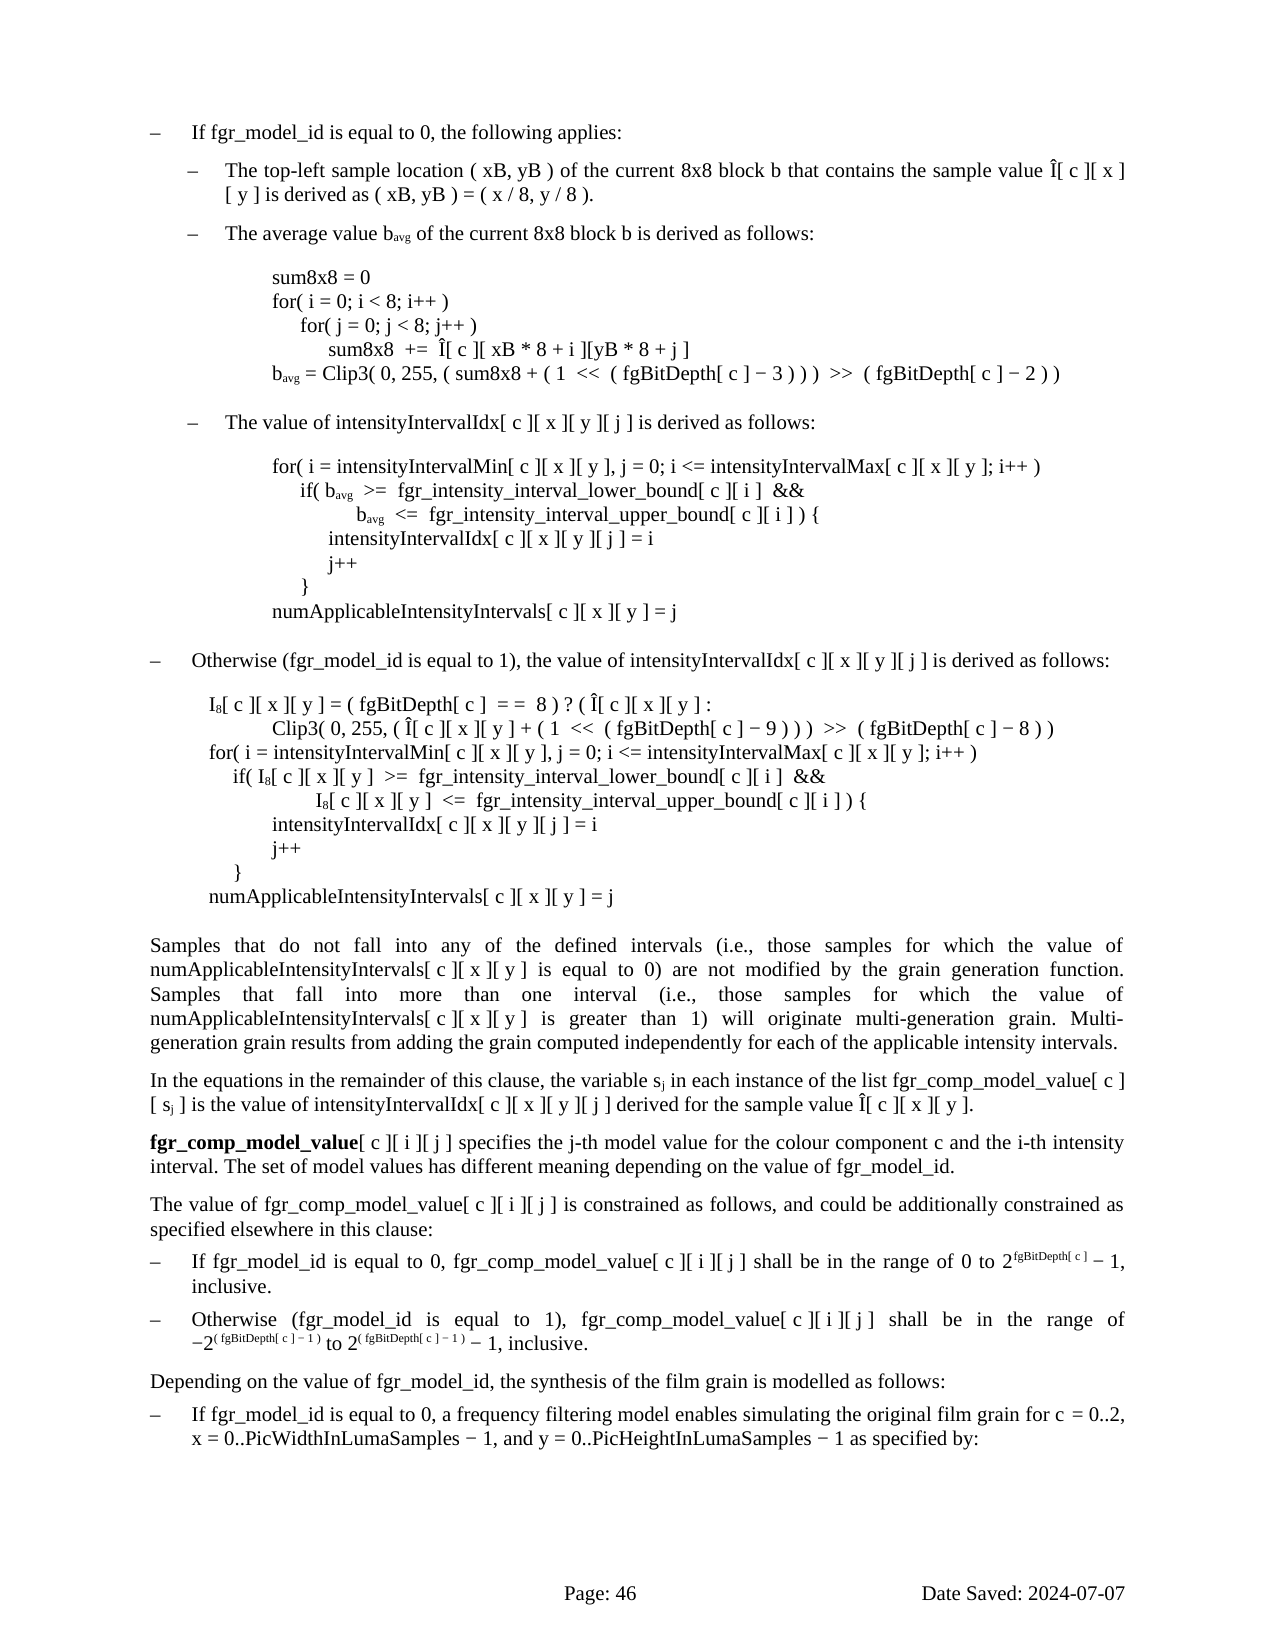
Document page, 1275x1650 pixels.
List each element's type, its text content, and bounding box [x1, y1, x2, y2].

list The top-left sample location ( xB, yB ) of the current 8x8 block b that contains the sample value Î[ c ][ x ][ y ] is derived as ( xB, yB ) = ( x / 8, y / 8 ). [187, 158, 1125, 206]
text – Otherwise (fgr_model_id is equal to 1), fgr_comp_model_value[ c ][ i ][ j ] shall be in the range of −2( fgBitDepth[ c ] − 1 ) to 2( fgBitDepth[ c ] − 1 ) − 1, inclusive. [150, 1307, 1125, 1355]
text Depending on the value of fgr_model_id, the synthesis of the film grain is modelled as follows: [150, 1369, 1125, 1393]
list The value of intensityIntervalIdx[ c ][ x ][ y ][ j ] is derived as follows: [187, 410, 1125, 434]
text In the equations in the remainder of this clause, the variable sj in each instance of the list fgr_comp_model_value[ c ][ sj ] is the value of intensityIntervalIdx[ c ][ x ][ y ][ j ] derived for the sample value Î[ c ][ x ][ y ]. [150, 1068, 1125, 1116]
text Samples that do not fall into any of the defined intervals (i.e., those samples for which the value of numApplicableIntensityIntervals[ c ][ x ][ y ] is equal to 0) are not modified by the grain generation function. Samples that fall into more than one interval (i.e., those samples for which the value of numApplicableIntensityIntervals[ c ][ x ][ y ] is greater than 1) will originate multi-generation grain. Multi-generation grain results from adding the grain computed independently for each of the applicable intensity intervals. [150, 933, 1125, 1054]
text – Otherwise (fgr_model_id is equal to 1), the value of intensityIntervalIdx[ c ][ x ][ y ][ j ] is derived as follows: [150, 648, 1125, 672]
text The value of fgr_comp_model_value[ c ][ i ][ j ] is constrained as follows, and could be additionally constrained as specified elsewhere in this clause: [150, 1192, 1125, 1241]
text – If fgr_model_id is equal to 0, fgr_comp_model_value[ c ][ i ][ j ] shall be in the range of 0 to 2fgBitDepth[ c ] − 1, inclusive. [150, 1249, 1125, 1298]
list The average value bavg of the current 8x8 block b is derived as follows: [187, 221, 1125, 244]
text fgr_comp_model_value[ c ][ i ][ j ] specifies the j-th model value for the colour component c and the i-th intensity interval. The set of model values has different meaning depending on the value of fgr_model_id. [150, 1130, 1125, 1178]
text – If fgr_model_id is equal to 0, the following applies: [150, 120, 1125, 144]
text – If fgr_model_id is equal to 0, a frequency filtering model enables simulating the original film grain for c = 0..2, x = 0..PicWidthInLumaSamples − 1, and y = 0..PicHeightInLumaSamples − 1 as specified by: [150, 1402, 1125, 1450]
